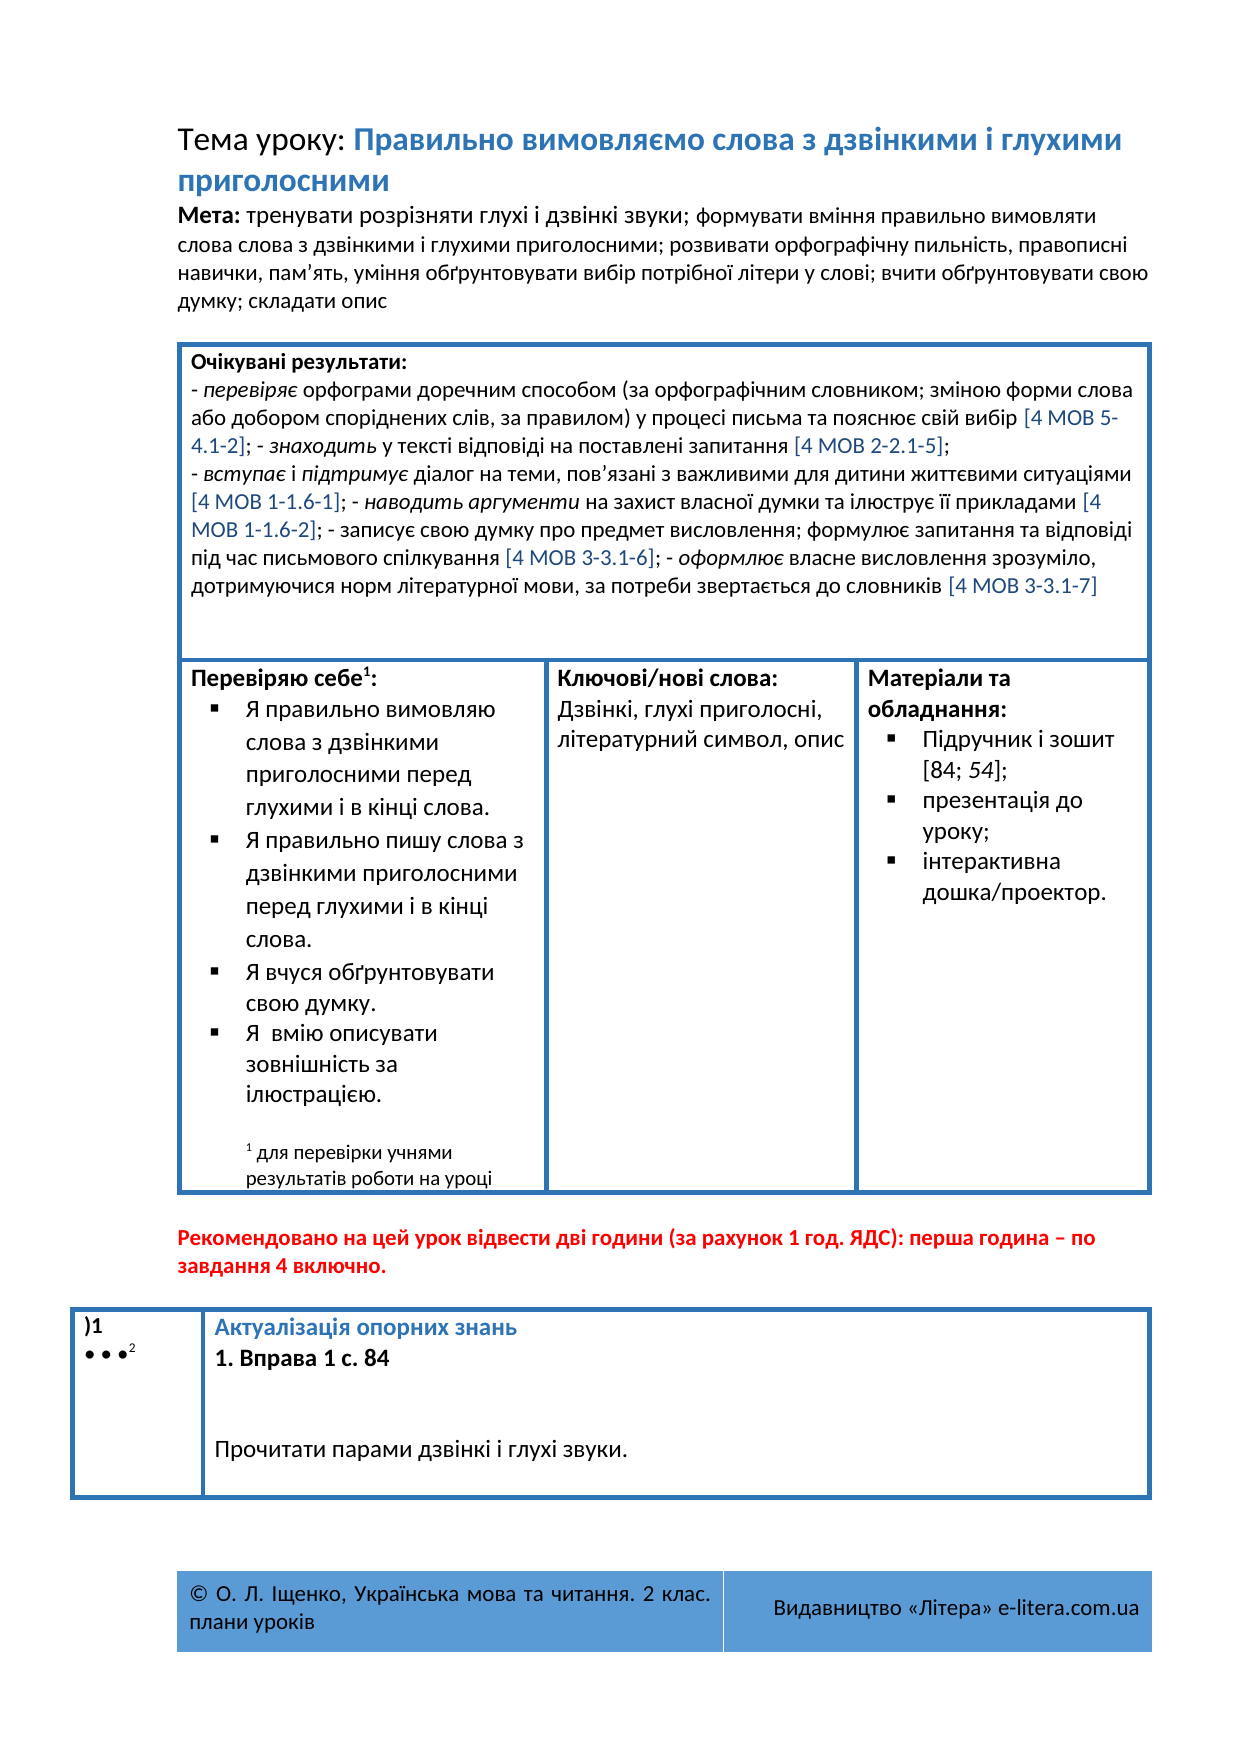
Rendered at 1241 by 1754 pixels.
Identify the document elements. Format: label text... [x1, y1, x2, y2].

text Рекомендовано на цей урок відвести дві години (за рахунок 1 год. ЯДС): перша година – по завдання 4 включно. [177, 1223, 1152, 1279]
table_cell Матеріали та обладнання: Підручник і зошит [84; 54]; презентація до уроку; інтерактивна дошка/проектор. [859, 662, 1147, 1190]
table_cell Ключові/нові слова: Дзвінкі, глухі приголосні, літературний символ, опис [549, 662, 854, 1190]
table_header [205, 1312, 1147, 1495]
table_header Очікувані результати: - перевіряє орфограми доречним способом (за орфографічним словником; зміною форми слова або добором споріднених слів, за правилом) у процесі письма та пояснює свій вибір [4 МОВ 5-4.1-2]; - знаходить у тексті відповіді на поставлені запитання [4 МОВ 2-2.1-5]; - вступає і підтримує діалог на теми, пов’язані з важливими для дитини життєвими ситуаціями [4 МОВ 1-1.6-1]; - наводить аргументи на захист власної думки та ілюструє її прикладами [4 МОВ 1-1.6-2]; - записує свою думку про предмет висловлення; формулює запитання та відповіді під час письмового спілкування [4 МОВ 3-3.1-6]; - оформлює власне висловлення зрозуміло, дотримуючися норм літературної мови, за потреби звертається до словників [4 МОВ 3-3.1-7] [182, 347, 1147, 658]
table_cell Перевіряю себе1: Я правильно вимовляю слова з дзвінкими приголосними перед глухими і в кінці слова. Я правильно пишу слова з дзвінкими приголосними перед глухими і в кінці слова. Я вчуся обґрунтовувати свою думку. Я вмію описувати зовнішність за ілюстрацією. 1 для перевірки учнями результатів роботи на уроці [182, 662, 544, 1190]
table_header )1 • • •2 [75, 1312, 201, 1495]
text Тема уроку: Правильно вимовляємо слова з дзвінкими і глухими приголосними [177, 118, 1152, 199]
text Мета: тренувати розрізняти глухі і дзвінкі звуки; формувати вміння правильно вимовляти слова слова з дзвінкими і глухими приголосними; розвивати орфографічну пильність, правописні навички, пам’ять, уміння обґрунтовувати вибір потрібної літери у слові; вчити обґрунтовувати свою думку; складати опис [177, 199, 1152, 314]
